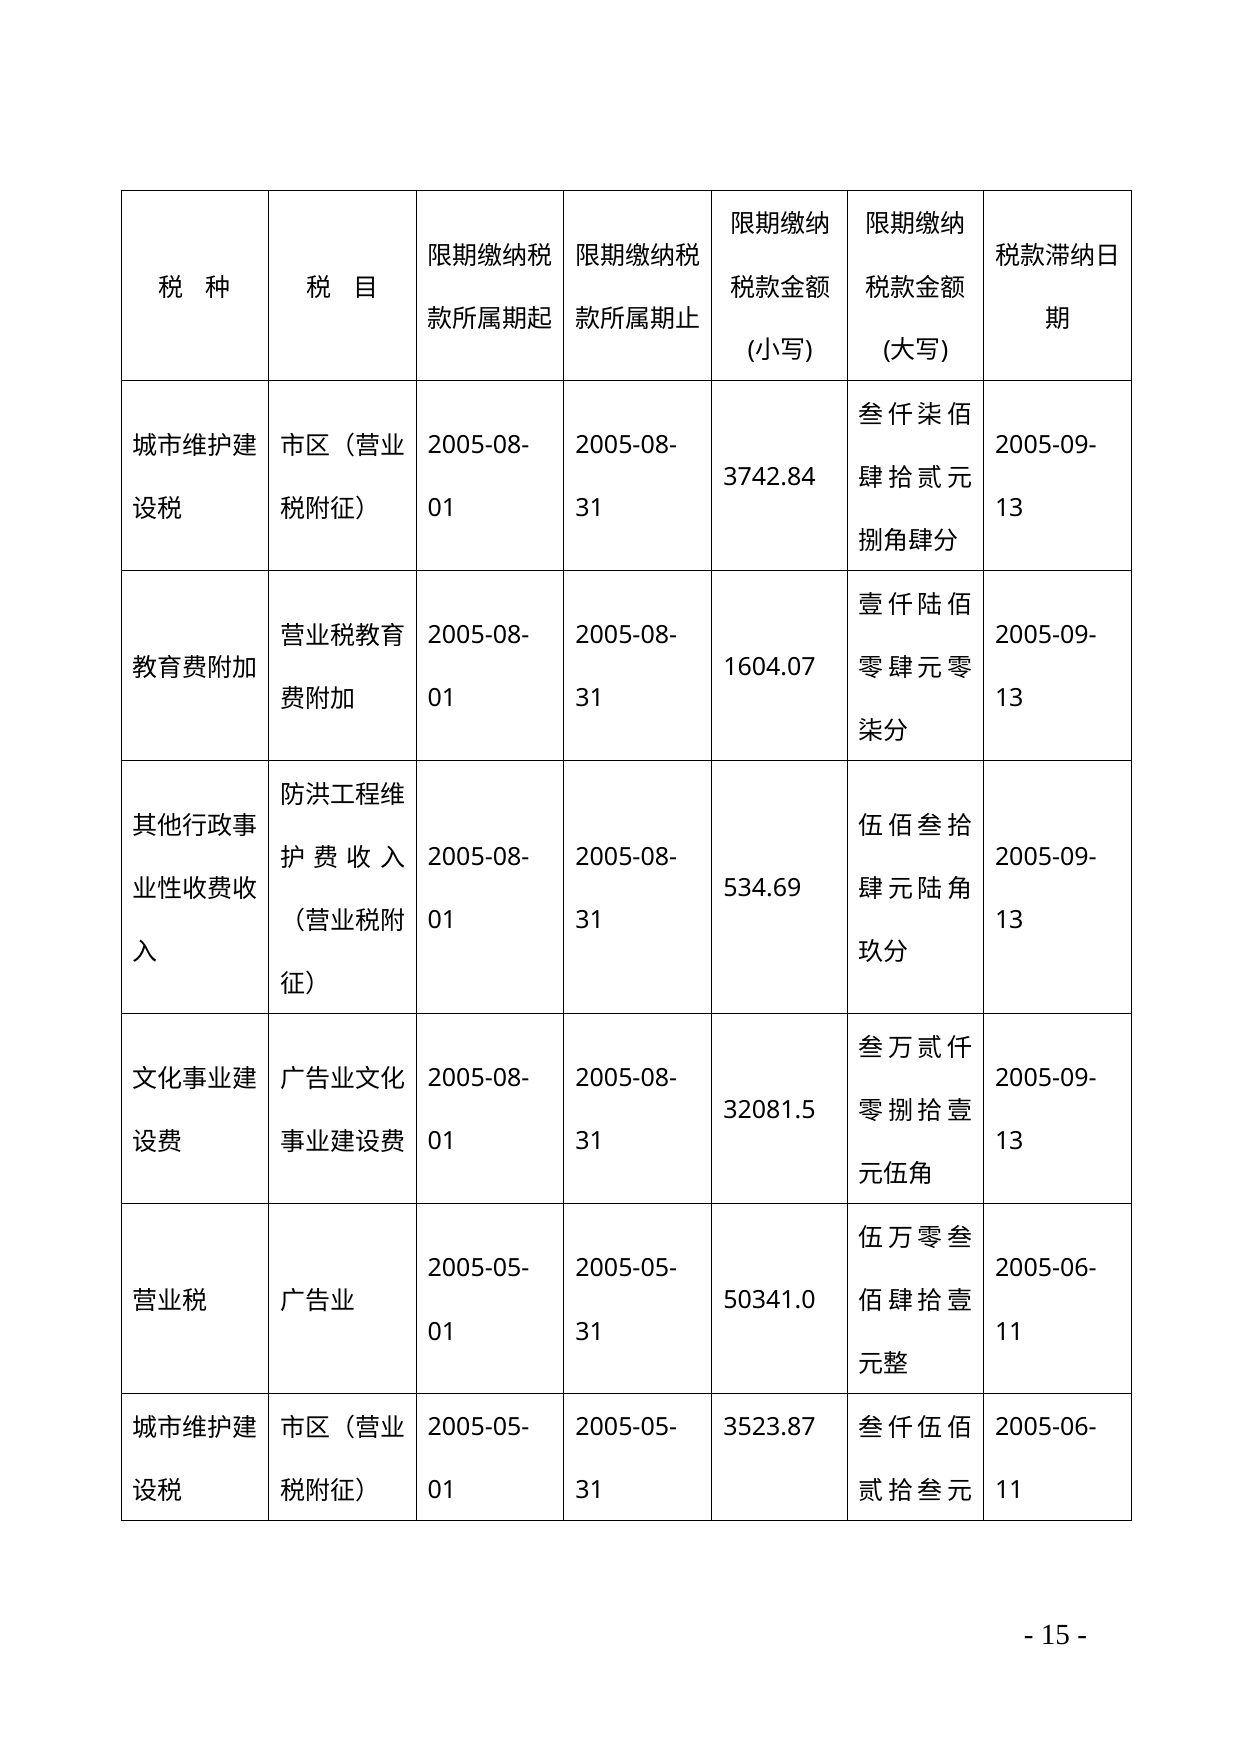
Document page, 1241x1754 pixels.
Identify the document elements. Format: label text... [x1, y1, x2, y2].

table_cell 2005-05-01 [417, 1204, 563, 1393]
table_cell 2005-05-31 [564, 1204, 711, 1393]
table_cell 2005-06-11 [984, 1204, 1131, 1393]
table_cell 534.69 [712, 761, 847, 1013]
table_cell 营业税教育费附加 [269, 571, 416, 760]
table_cell 2005-08-31 [564, 381, 711, 570]
table_cell 50341.0 [712, 1204, 847, 1393]
table_cell 其他行政事业性收费收入 [122, 761, 268, 1013]
table_cell 叁万贰仟零捌拾壹元伍角 [848, 1014, 983, 1203]
table_cell 市区（营业税附征） [269, 1394, 416, 1520]
table_cell 广告业文化事业建设费 [269, 1014, 416, 1203]
table_cell 壹仟陆佰零肆元零柒分 [848, 571, 983, 760]
table_header 限期缴纳税款所属期起 [417, 191, 563, 380]
table_cell 叁仟柒佰肆拾贰元捌角肆分 [848, 381, 983, 570]
table_header 税 种 [122, 191, 268, 380]
table_cell 文化事业建设费 [122, 1014, 268, 1203]
table_cell 叁仟伍佰贰拾叁元捌角柒分 [848, 1394, 983, 1520]
table_cell 2005-08-01 [417, 571, 563, 760]
table_cell 2005-08-01 [417, 761, 563, 1013]
table_cell 2005-09-13 [984, 571, 1131, 760]
table_cell 2005-08-31 [564, 761, 711, 1013]
table_cell 1604.07 [712, 571, 847, 760]
table_cell 2005-06-11 [984, 1394, 1131, 1520]
table_cell 城市维护建设税 [122, 1394, 268, 1520]
table_cell 城市维护建设税 [122, 381, 268, 570]
table_cell 教育费附加 [122, 571, 268, 760]
table_header 税款滞纳日期 [984, 191, 1131, 380]
table_cell 2005-05-31 [564, 1394, 711, 1520]
table_cell 防洪工程维护费收入（营业税附征） [269, 761, 416, 1013]
table_cell 市区（营业税附征） [269, 381, 416, 570]
table_cell 2005-08-01 [417, 1014, 563, 1203]
table_header 限期缴纳税款金额(大写) [848, 191, 983, 380]
table_cell 2005-09-13 [984, 381, 1131, 570]
table_header 限期缴纳税款所属期止 [564, 191, 711, 380]
table_header 限期缴纳税款金额(小写) [712, 191, 847, 380]
table_cell 营业税 [122, 1204, 268, 1393]
table_cell 2005-09-13 [984, 1014, 1131, 1203]
table_cell 伍万零叁佰肆拾壹元整 [848, 1204, 983, 1393]
table_cell 2005-08-31 [564, 571, 711, 760]
table_cell 广告业 [269, 1204, 416, 1393]
table_cell 3742.84 [712, 381, 847, 570]
table_cell 2005-08-01 [417, 381, 563, 570]
table_cell 2005-05-01 [417, 1394, 563, 1520]
table_header 税 目 [269, 191, 416, 380]
table_cell 32081.5 [712, 1014, 847, 1203]
table_cell 伍佰叁拾肆元陆角玖分 [848, 761, 983, 1013]
table_cell 2005-09-13 [984, 761, 1131, 1013]
table_cell 3523.87 [712, 1394, 847, 1520]
table_cell 2005-08-31 [564, 1014, 711, 1203]
